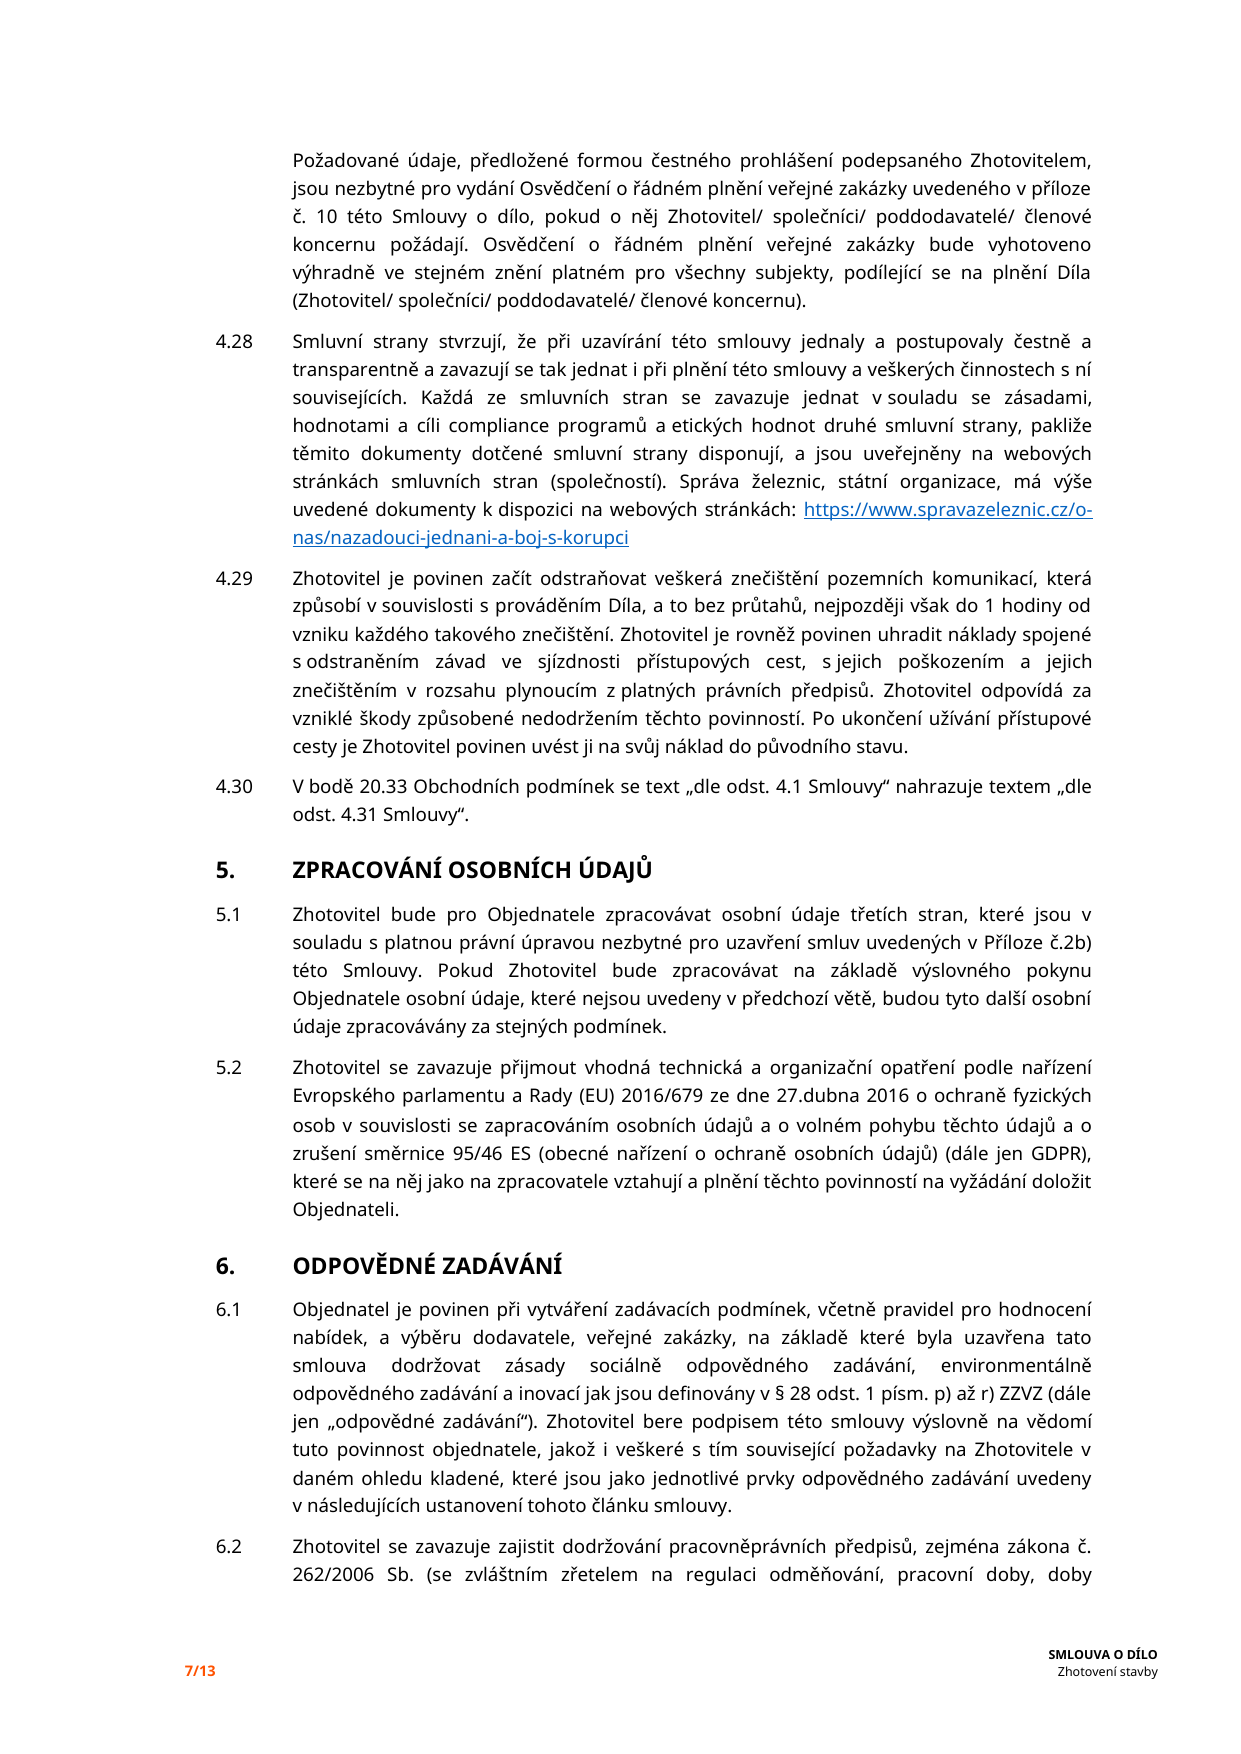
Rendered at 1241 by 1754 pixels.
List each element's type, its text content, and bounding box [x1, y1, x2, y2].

text Objednatel je povinen při vytváření zadávacích podmínek, včetně pravidel pro hodnocení nabídek, a výběru dodavatele, veřejné zakázky, na základě které byla uzavřena tato smlouva dodržovat zásady sociálně odpovědného zadávání, environmentálně odpovědného zadávání a inovací jak jsou definovány v § 28 odst. 1 písm. p) až r) ZZVZ (dále jen „odpovědné zadávání“). Zhotovitel bere podpisem této smlouvy výslovně na vědomí tuto povinnost objednatele, jakož i veškeré s tím související požadavky na Zhotovitele v daném ohledu kladené, které jsou jako jednotlivé prvky odpovědného zadávání uvedeny v následujících ustanovení tohoto článku smlouvy. [216, 1297, 1093, 1518]
text Zhotovitel bude pro Objednatele zpracovávat osobní údaje třetích stran, které jsou v souladu s platnou právní úpravou nezbytné pro uzavření smluv uvedených v Příloze č.2b) této Smlouvy. Pokud Zhotovitel bude zpracovávat na základě výslovného pokynu Objednatele osobní údaje, které nejsou uvedeny v předchozí větě, budou tyto další osobní údaje zpracovávány za stejných podmínek. [216, 901, 1093, 1039]
text ODPOVĚDNÉ ZADÁVÁNÍ [216, 1250, 1093, 1281]
list V bodě 20.33 Obchodních podmínek se text „dle odst. 4.1 Smlouvy“ nahrazuje textem „dle odst. 4.31 Smlouvy“. [216, 773, 1093, 827]
list Zhotovitel je povinen začít odstraňovat veškerá znečištění pozemních komunikací, která způsobí v souvislosti s prováděním Díla, a to bez průtahů, nejpozději však do 1 hodiny od vzniku každého takového znečištění. Zhotovitel je rovněž povinen uhradit náklady spojené s odstraněním závad ve sjízdnosti přístupových cest, s jejich poškozením a jejich znečištěním v rozsahu plynoucím z platných právních předpisů. Zhotovitel odpovídá za vzniklé škody způsobené nedodržením těchto povinností. Po ukončení užívání přístupové cesty je Zhotovitel povinen uvést ji na svůj náklad do původního stavu. [216, 565, 1093, 758]
text Zhotovitel se zavazuje přijmout vhodná technická a organizační opatření podle nařízení Evropského parlamentu a Rady (EU) 2016/679 ze dne 27.dubna 2016 o ochraně fyzických osob v souvislosti se zapracováním osobních údajů a o volném pohybu těchto údajů a o zrušení směrnice 95/46 ES (obecné nařízení o ochraně osobních údajů) (dále jen GDPR), které se na něj jako na zpracovatele vztahují a plnění těchto povinností na vyžádání doložit Objednateli. [216, 1054, 1093, 1222]
list Smluvní strany stvrzují, že při uzavírání této smlouvy jednaly a postupovaly čestně a transparentně a zavazují se tak jednat i při plnění této smlouvy a veškerých činnostech s ní souvisejících. Každá ze smluvních stran se zavazuje jednat v souladu se zásadami, hodnotami a cíli compliance programů a etických hodnot druhé smluvní strany, pakliže těmito dokumenty dotčené smluvní strany disponují, a jsou uveřejněny na webových stránkách smluvních stran (společností). Správa železnic, státní organizace, má výše uvedené dokumenty k dispozici na webových stránkách: https://www.spravazeleznic.cz/o-nas/nazadouci-jednani-a-boj-s-korupci [216, 328, 1093, 550]
text ZPRACOVÁNÍ OSOBNÍCH ÚDAJŮ [216, 854, 1093, 886]
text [216, 1533, 1093, 1587]
list Požadované údaje, předložené formou čestného prohlášení podepsaného Zhotovitelem, jsou nezbytné pro vydání Osvědčení o řádném plnění veřejné zakázky uvedeného v příloze č. 10 této Smlouvy o dílo, pokud o něj Zhotovitel/ společníci/ poddodavatelé/ členové koncernu požádají. Osvědčení o řádném plnění veřejné zakázky bude vyhotoveno výhradně ve stejném znění platném pro všechny subjekty, podílející se na plnění Díla (Zhotovitel/ společníci/ poddodavatelé/ členové koncernu). [292, 147, 1093, 313]
